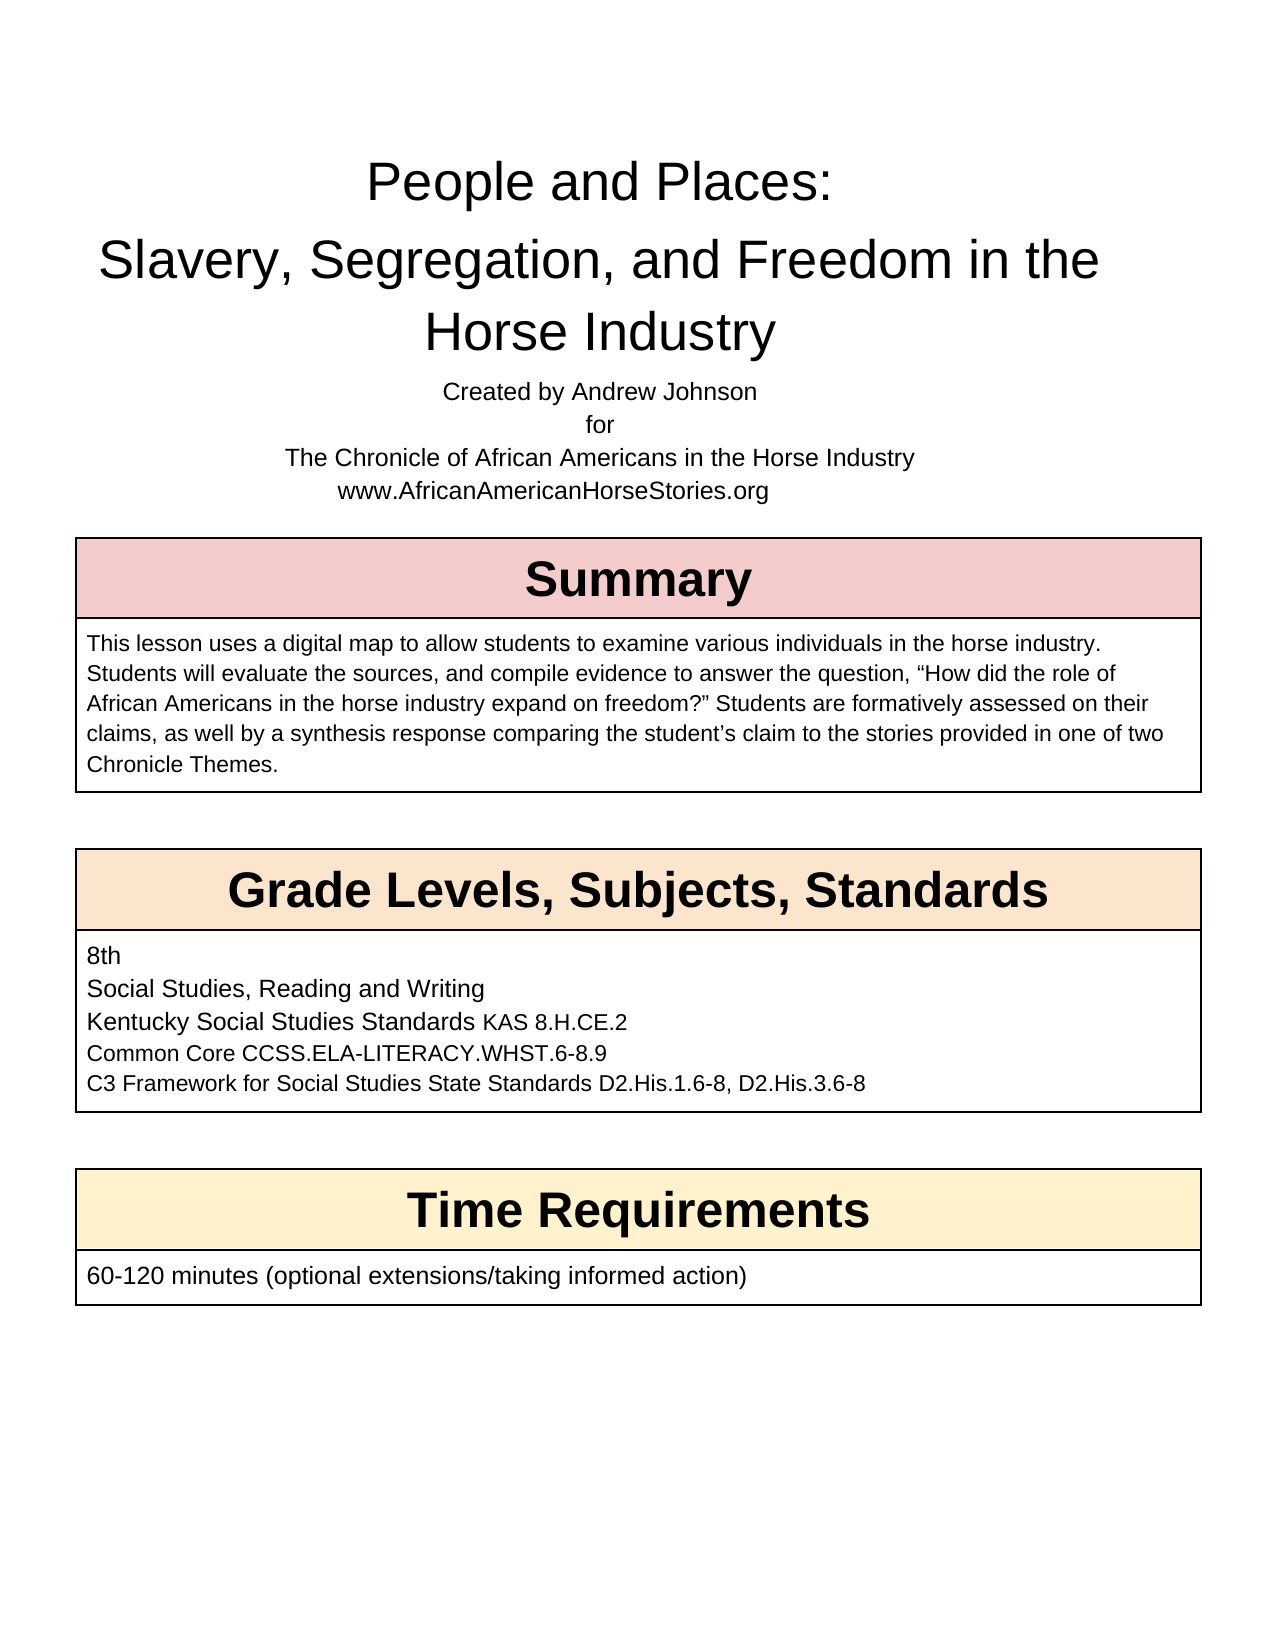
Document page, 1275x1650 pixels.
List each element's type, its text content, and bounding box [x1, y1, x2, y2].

text www.AfricanAmericanHorseStories.org [75, 476, 1125, 505]
table_header Summary [77, 539, 1200, 617]
table_header Grade Levels, Subjects, Standards [77, 850, 1200, 929]
table_cell This lesson uses a digital map to allow students to examine various individuals in the horse industry. Students will evaluate the sources, and compile evidence to answer the question, “How did the role of African Americans in the horse industry expand on freedom?” Students are formatively assessed on their claims, as well by a synthesis response comparing the student’s claim to the stories provided in one of two Chronicle Themes. [77, 619, 1200, 791]
text The Chronicle of African Americans in the Horse Industry [75, 443, 1125, 472]
table_cell 60-120 minutes (optional extensions/taking informed action) [77, 1251, 1200, 1304]
text for [75, 410, 1125, 439]
title Slavery, Segregation, and Freedom in the Horse Industry [75, 228, 1125, 362]
text Created by Andrew Johnson [75, 377, 1125, 406]
table_header Time Requirements [77, 1170, 1200, 1248]
title People and Places: [75, 150, 1125, 212]
table_cell 8th Social Studies, Reading and Writing Kentucky Social Studies Standards KAS 8.H.CE.2 Common Core CCSS.ELA-LITERACY.WHST.6-8.9 C3 Framework for Social Studies State Standards D2.His.1.6-8, D2.His.3.6-8 [77, 931, 1200, 1111]
